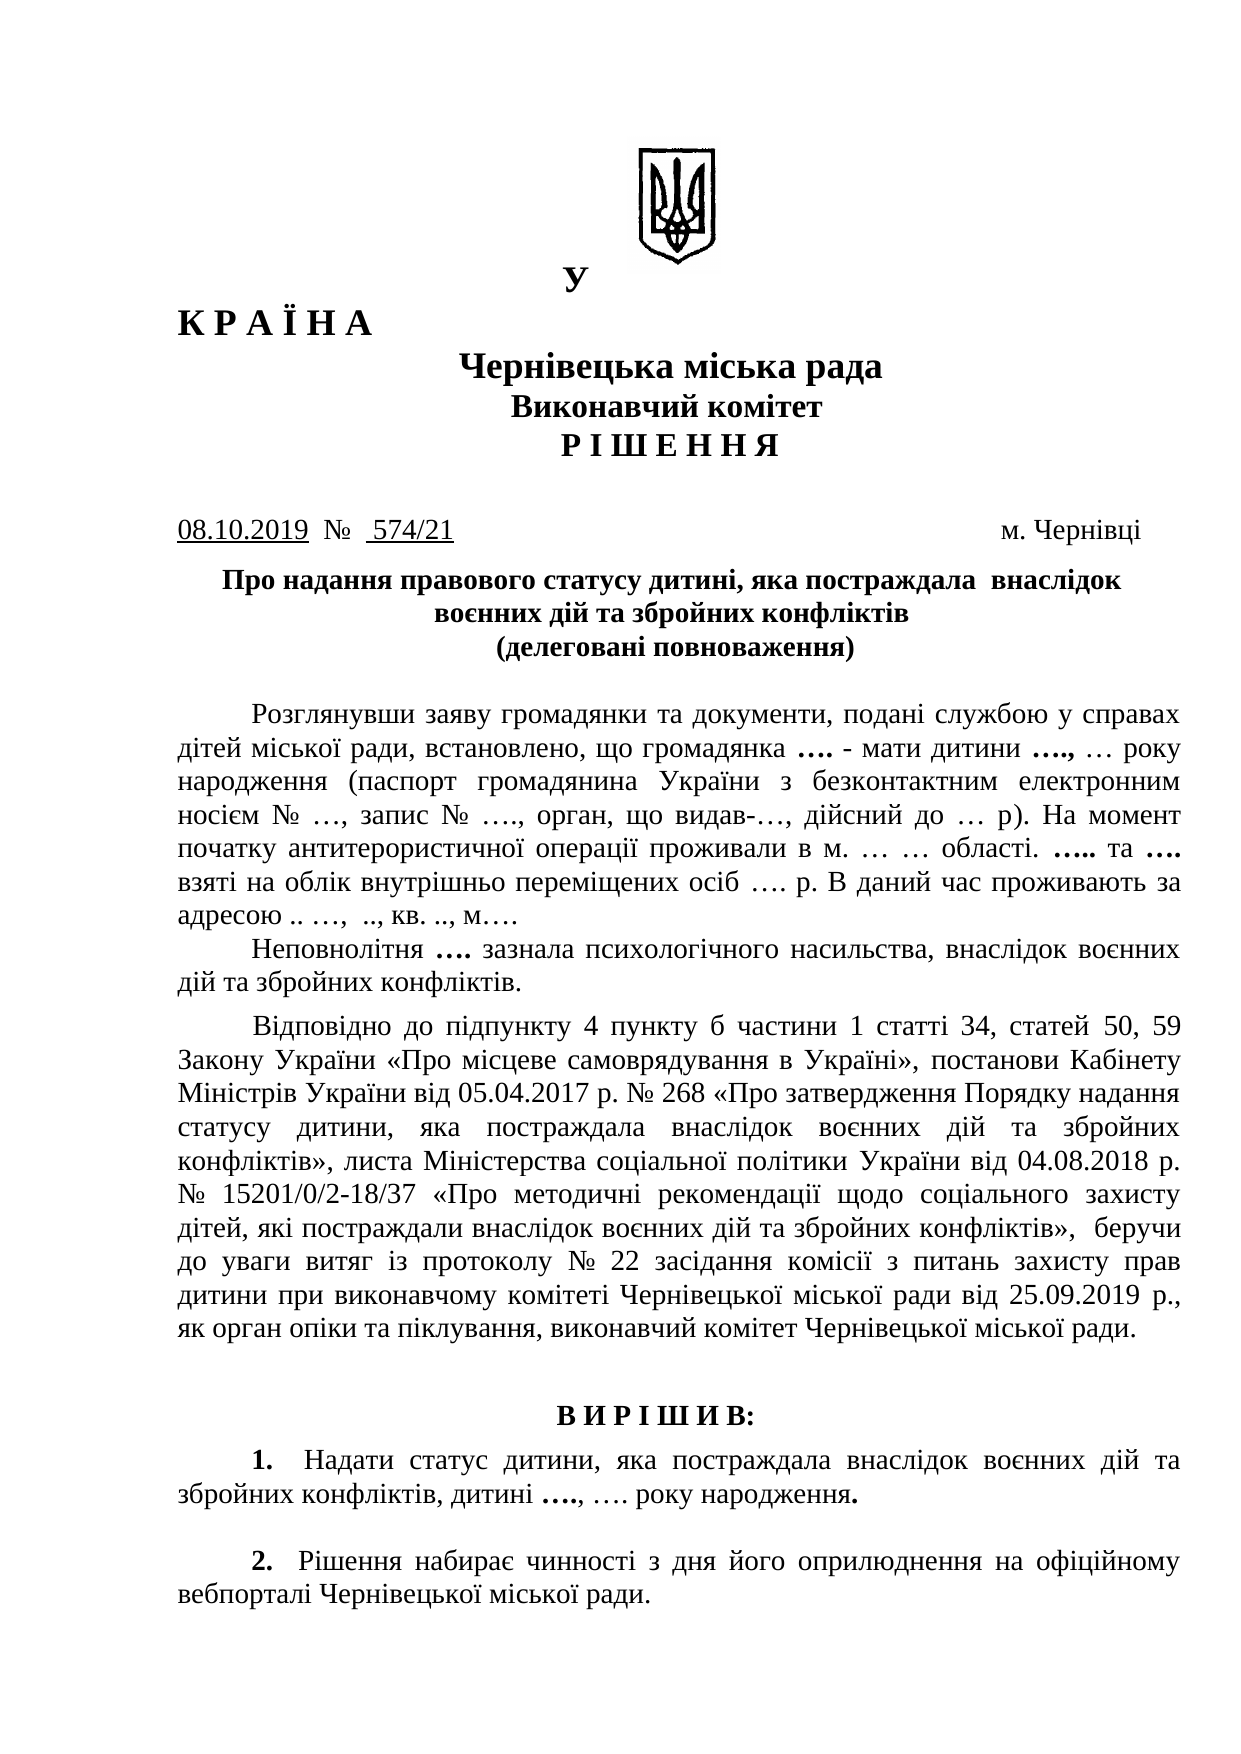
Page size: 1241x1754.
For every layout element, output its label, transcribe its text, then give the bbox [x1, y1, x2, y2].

text Чернівецька міська рада [177, 343, 1181, 387]
text Відповідно до підпункту 4 пункту б частини 1 статті 34, статей 50, 59 Закону України «Про місцеве самоврядування в Україні», постанови Кабінету Міністрів України від 05.04.2017 р. № 268 «Про затвердження Порядку надання статусу дитини, яка постраждала внаслідок воєнних дій та збройних конфліктів», листа Міністерства соціальної політики України від 04.08.2018 р. № 15201/0/2-18/37 «Про методичні рекомендації щодо соціального захисту дітей, які постраждали внаслідок воєнних дій та збройних конфліктів», беручи до уваги витяг із протоколу № 22 засідання комісії з питань захисту прав дитини при виконавчому комітеті Чернівецької міської ради від 25.09.2019 р., як орган опіки та піклування, виконавчий комітет Чернівецької міської ради. [177, 1210, 1181, 1344]
text 08.10.2019 № 574/21 м. Чернівці [177, 512, 1181, 545]
text 1. Надати статус дитини, яка постраждала внаслідок воєнних дій та збройних конфліктів, дитині …., …. року народження. [177, 1442, 1181, 1509]
text 2. Рішення набирає чинності з дня його оприлюднення на офіційному вебпорталі Чернівецької міської ради. [177, 1543, 1181, 1610]
subtitle Виконавчий комітет [177, 387, 1181, 425]
text Розглянувши заяву громадянки та документи, подані службою у справах дітей міської ради, встановлено, що громадянка …. - мати дитини …., … року народження (паспорт громадянина України з безконтактним електронним носієм № …, запис № …., орган, що видав-…, дійсний до … р). На момент початку антитерористичної операції проживали в м. … … області. ….. та …. взяті на облік внутрішньо переміщених осіб …. р. В даний час проживають за адресою .. …, .., кв. .., м…. [177, 696, 1181, 931]
text В И Р І Ш И В: [177, 1398, 1181, 1432]
text Неповнолітня …. зазнала психологічного насильства, внаслідок воєнних дій та збройних конфліктів. [177, 931, 1181, 998]
table_header Про надання правового статусу дитині, яка постраждала внаслідок воєнних дій та збройних конфліктів (делеговані повноваження) [177, 562, 1166, 663]
picture [627, 136, 721, 274]
subtitle Р І Ш Е Н Н Я [177, 425, 1181, 463]
text У К Р А Ї Н А [177, 257, 1181, 343]
text Відповідно до підпункту 4 пункту б частини 1 статті 34, статей 50, 59 Закону України «Про місцеве самоврядування в Україні», постанови Кабінету Міністрів України від 05.04.2017 р. № 268 «Про затвердження Порядку надання статусу дитини, яка постраждала внаслідок воєнних дій та збройних конфліктів», листа Міністерства соціальної політики України від 04.08.2018 р. № 15201/0/2-18/37 «Про методичні рекомендації щодо соціального захисту дітей, які постраждали внаслідок воєнних дій та збройних конфліктів», беручи до уваги витяг із протоколу № 22 засідання комісії з питань захисту прав дитини при виконавчому комітеті Чернівецької міської ради від 25.09.2019 р., як орган опіки та піклування, виконавчий комітет Чернівецької міської ради. [177, 1008, 1181, 1076]
